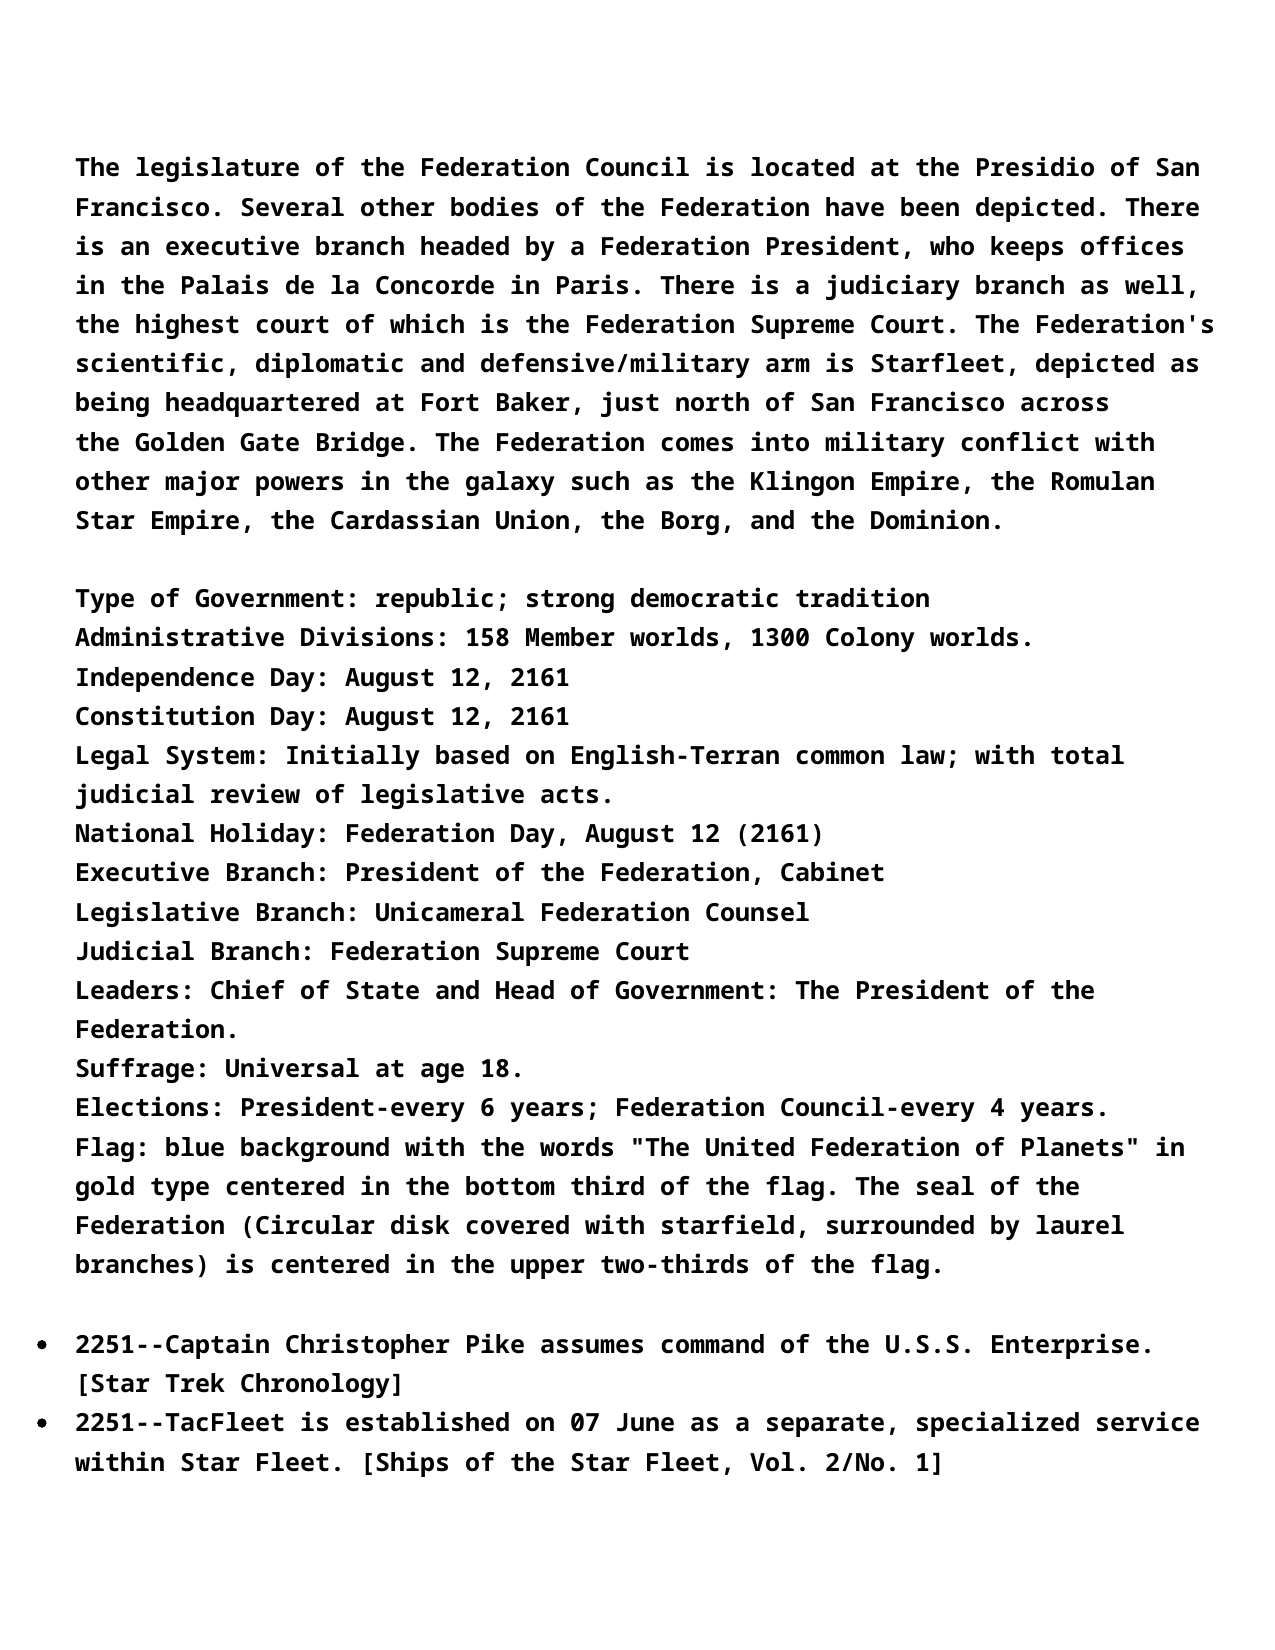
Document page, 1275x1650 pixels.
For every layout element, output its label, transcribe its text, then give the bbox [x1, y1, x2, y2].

text The legislature of the Federation Council is located at the Presidio of San Francisco. Several other bodies of the Federation have been depicted. There is an executive branch headed by a Federation President, who keeps offices in the Palais de la Concorde in Paris. There is a judiciary branch as well, the highest court of which is the Federation Supreme Court. The Federation's scientific, diplomatic and defensive/military arm is Starfleet, depicted as being headquartered at Fort Baker, just north of San Francisco across the Golden Gate Bridge. The Federation comes into military conflict with other major powers in the galaxy such as the Klingon Empire, the Romulan Star Empire, the Cardassian Union, the Borg, and the Dominion. [75, 150, 1215, 537]
text Type of Government: republic; strong democratic tradition Administrative Divisions: 158 Member worlds, 1300 Colony worlds. Independence Day: August 12, 2161 Constitution Day: August 12, 2161 Legal System: Initially based on English-Terran common law; with total judicial review of legislative acts. National Holiday: Federation Day, August 12 (2161) Executive Branch: President of the Federation, Cabinet Legislative Branch: Unicameral Federation Counsel Judicial Branch: Federation Supreme Court Leaders: Chief of State and Head of Government: The President of the Federation. Suffrage: Universal at age 18. Elections: President-every 6 years; Federation Council-every 4 years. Flag: blue background with the words "The United Federation of Planets" in gold type centered in the bottom third of the flag. The seal of the Federation (Circular disk covered with starfield, surrounded by laurel branches) is centered in the upper two-thirds of the flag. [75, 542, 1215, 1281]
list 2251--Captain Christopher Pike assumes command of the U.S.S. Enterprise. [Star Trek Chronology] [37, 1327, 1215, 1400]
list 2251--TacFleet is established on 07 June as a separate, specialized service within Star Fleet. [Ships of the Star Fleet, Vol. 2/No. 1] [37, 1405, 1215, 1478]
